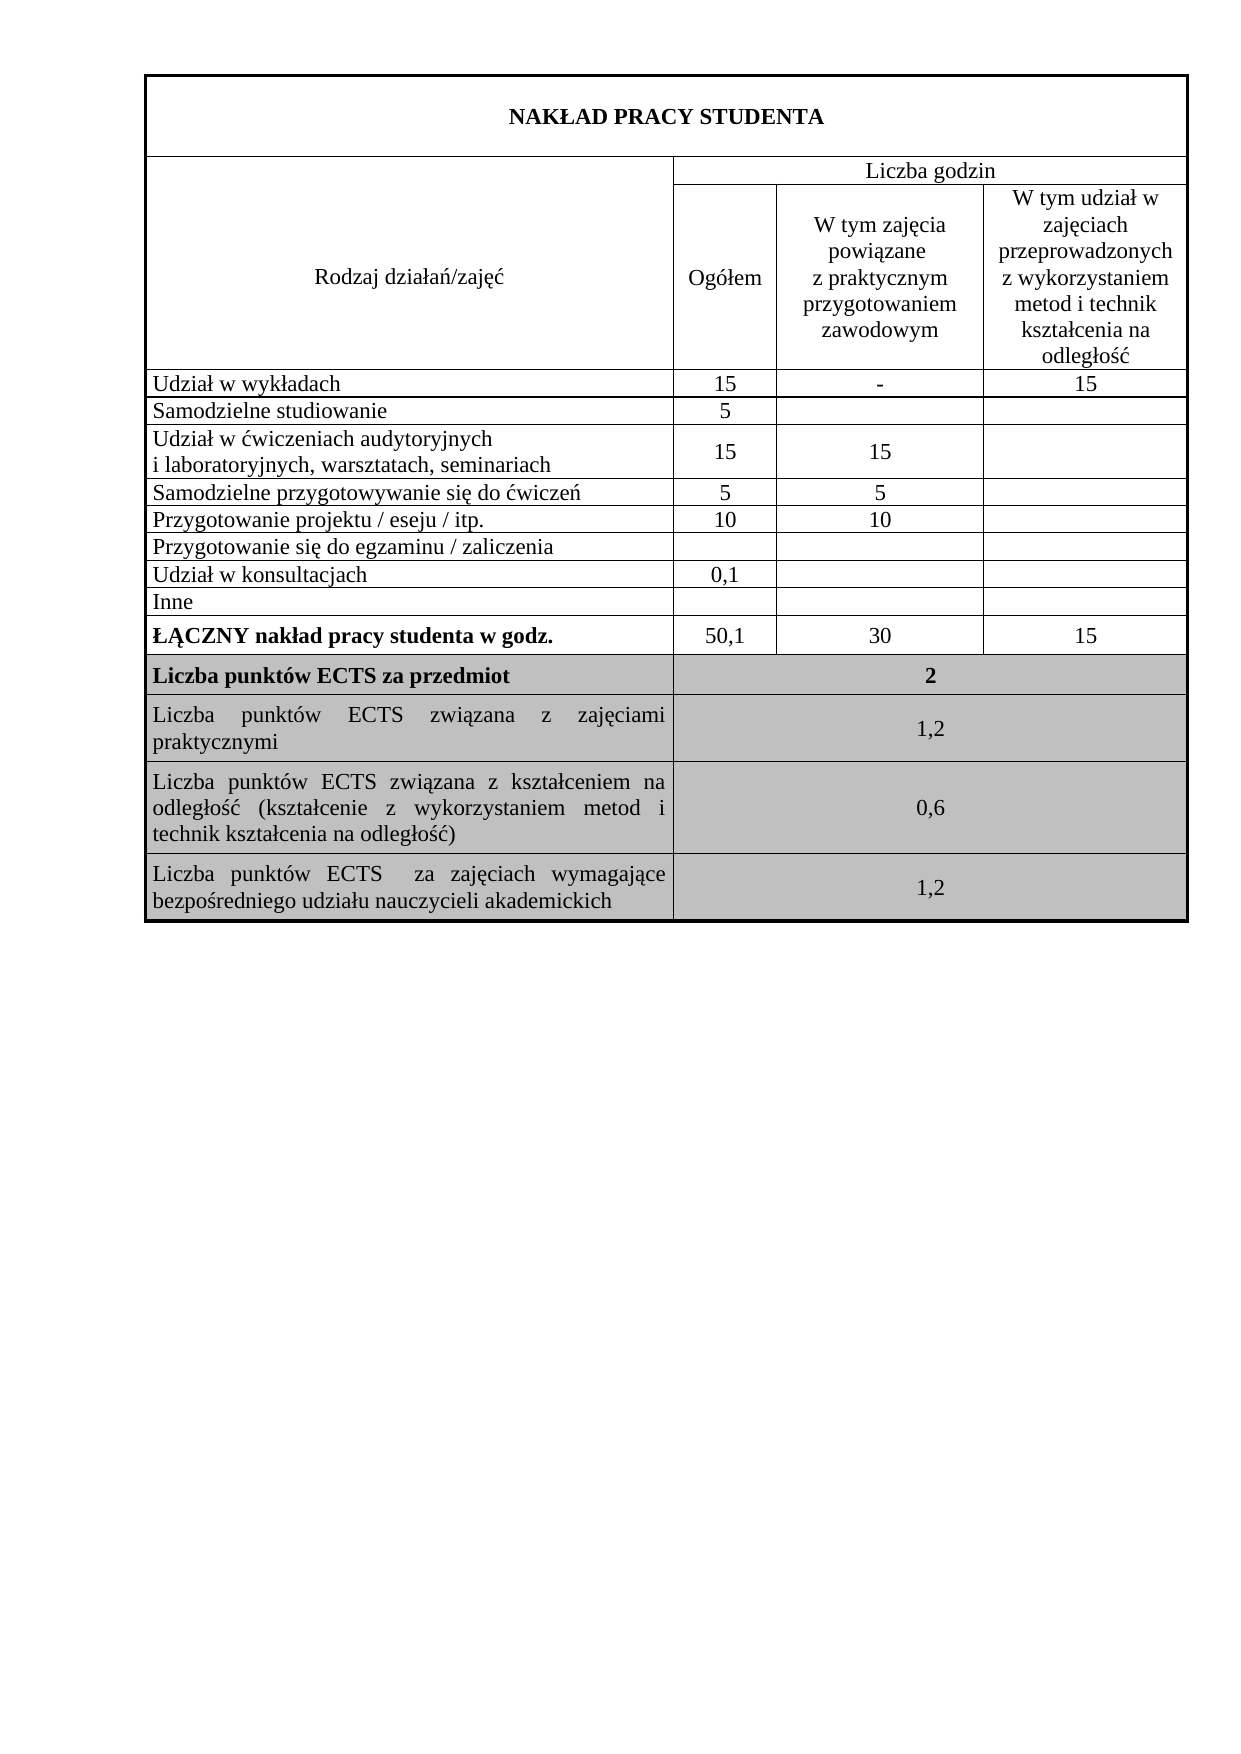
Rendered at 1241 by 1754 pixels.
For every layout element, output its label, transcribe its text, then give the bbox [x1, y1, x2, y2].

table_cell [984, 533, 1186, 560]
table_cell Przygotowanie się do egzaminu / zaliczenia [147, 533, 673, 560]
table_cell Udział w ćwiczeniach audytoryjnych i laboratoryjnych, warsztatach, seminariach [147, 425, 673, 477]
table_cell Liczba godzin [674, 157, 1186, 183]
table_cell [984, 398, 1186, 424]
table_cell 15 [984, 616, 1186, 654]
table_cell - [777, 370, 983, 396]
table_cell Rodzaj działań/zajęć [147, 157, 673, 369]
table_cell [674, 533, 776, 560]
table_cell [777, 561, 983, 587]
table_cell Liczba punktów ECTS związana z zajęciami praktycznymi [147, 695, 673, 761]
table_cell [984, 561, 1186, 587]
table_cell [674, 588, 776, 614]
table_cell ŁĄCZNY nakład pracy studenta w godz. [147, 616, 673, 654]
table_cell [777, 533, 983, 560]
table_cell 2 [674, 655, 1186, 694]
table_cell 0,1 [674, 561, 776, 587]
table_cell 10 [674, 506, 776, 532]
table_cell Inne [147, 588, 673, 614]
table_cell Liczba punktów ECTS za przedmiot [147, 655, 673, 694]
table_cell [777, 588, 983, 614]
table_cell Samodzielne przygotowywanie się do ćwiczeń [147, 479, 673, 505]
table_cell Liczba punktów ECTS za zajęciach wymagające bezpośredniego udziału nauczycieli akademickich [147, 854, 673, 919]
table_cell [984, 588, 1186, 614]
table_cell 5 [674, 398, 776, 424]
table_cell 0,6 [674, 762, 1186, 853]
table_cell 30 [777, 616, 983, 654]
table_cell 5 [777, 479, 983, 505]
table_cell Udział w konsultacjach [147, 561, 673, 587]
table_cell 5 [674, 479, 776, 505]
table_cell W tym zajęcia powiązane z praktycznym przygotowaniem zawodowym [777, 185, 983, 369]
table_cell 50,1 [674, 616, 776, 654]
table_cell Udział w wykładach [147, 370, 673, 396]
table_cell 15 [984, 370, 1186, 396]
table_cell 15 [777, 425, 983, 477]
table_cell 15 [674, 370, 776, 396]
table_cell Samodzielne studiowanie [147, 398, 673, 424]
table_cell [984, 479, 1186, 505]
table_cell Ogółem [674, 185, 776, 369]
table_cell W tym udział w zajęciach przeprowadzonych z wykorzystaniem metod i technik kształcenia na odległość [984, 185, 1186, 369]
table_cell 10 [777, 506, 983, 532]
table_cell Przygotowanie projektu / eseju / itp. [147, 506, 673, 532]
table_header NAKŁAD PRACY STUDENTA [147, 77, 1186, 156]
table_cell [777, 398, 983, 424]
table_cell 1,2 [674, 695, 1186, 761]
table_cell [984, 425, 1186, 477]
table_cell [984, 506, 1186, 532]
table_cell 1,2 [674, 854, 1186, 919]
table_cell Liczba punktów ECTS związana z kształceniem na odległość (kształcenie z wykorzystaniem metod i technik kształcenia na odległość) [147, 762, 673, 853]
table_cell 15 [674, 425, 776, 477]
